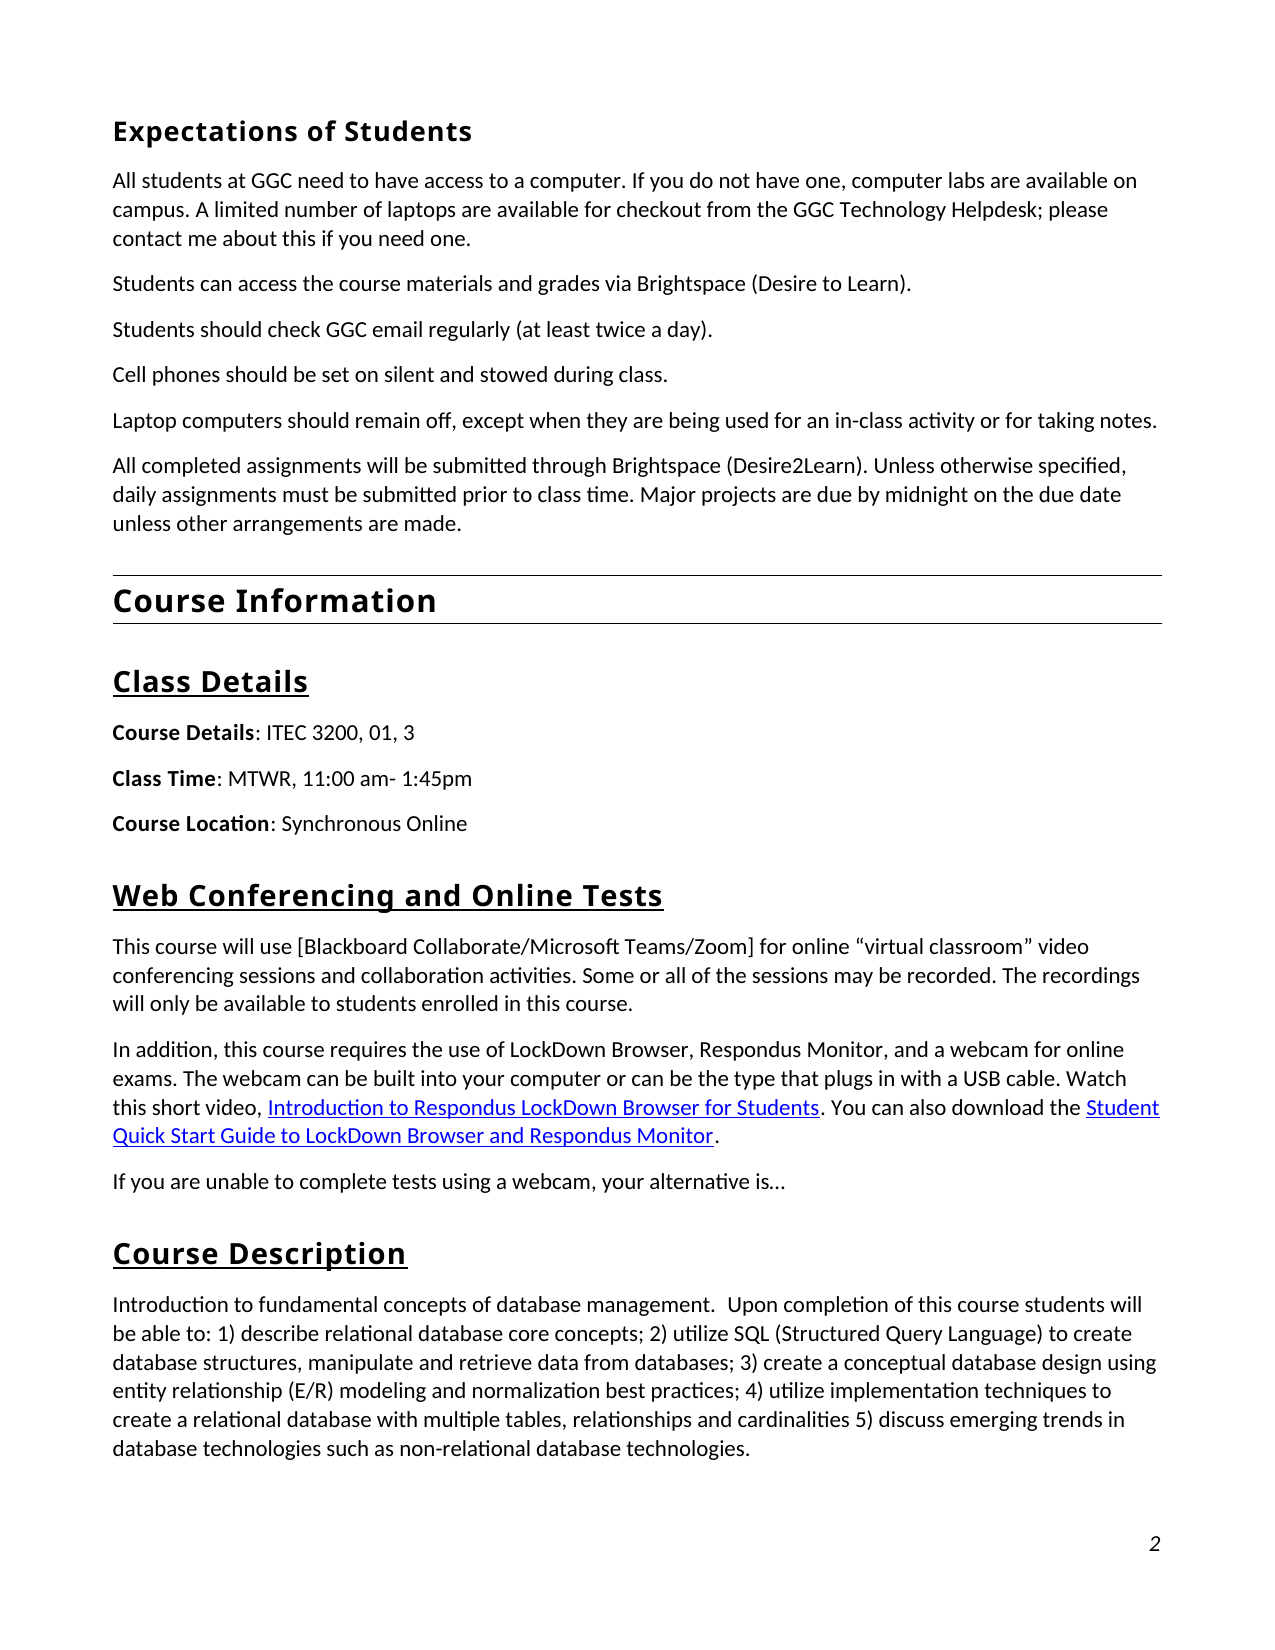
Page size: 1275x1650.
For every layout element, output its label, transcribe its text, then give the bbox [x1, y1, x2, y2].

text All students at GGC need to have access to a computer. If you do not have one, computer labs are available on campus. A limited number of laptops are available for checkout from the GGC Technology Helpdesk; please contact me about this if you need one. [112, 166, 1162, 252]
subtitle Class Details [112, 662, 1162, 701]
subtitle Web Conferencing and Online Tests [112, 876, 1162, 915]
text If you are unable to complete tests using a webcam, your alternative is… [112, 1167, 1162, 1195]
text This course will use [Blackboard Collaborate/Microsoft Teams/Zoom] for online “virtual classroom” video conferencing sessions and collaboration activities. Some or all of the sessions may be recorded. The recordings will only be available to students enrolled in this course. [112, 932, 1162, 1018]
subtitle Course Information [112, 576, 1162, 624]
subtitle Expectations of Students [112, 112, 1162, 149]
text Laptop computers should remain off, except when they are being used for an in-class activity or for taking notes. [112, 406, 1162, 434]
text All completed assignments will be submitted through Brightspace (Desire2Learn). Unless otherwise specified, daily assignments must be submitted prior to class time. Major projects are due by midnight on the due date unless other arrangements are made. [112, 451, 1162, 537]
text In addition, this course requires the use of LockDown Browser, Respondus Monitor, and a webcam for online exams. The webcam can be built into your computer or can be the type that plugs in with a USB cable. Watch this short video, Introduction to Respondus LockDown Browser for Students. You can also download the Student Quick Start Guide to LockDown Browser and Respondus Monitor. [112, 1035, 1162, 1150]
text Cell phones should be set on silent and stowed during class. [112, 360, 1162, 388]
text Course Location: Synchronous Online [112, 809, 1162, 837]
text Students can access the course materials and grades via Brightspace (Desire to Learn). [112, 269, 1162, 297]
subtitle Course Description [112, 1233, 1162, 1273]
text Class Time: MTWR, 11:00 am- 1:45pm [112, 764, 1162, 792]
text Course Details: ITEC 3200, 01, 3 [112, 718, 1162, 746]
text Students should check GGC email regularly (at least twice a day). [112, 315, 1162, 343]
text Introduction to fundamental concepts of database management. Upon completion of this course students will be able to: 1) describe relational database core concepts; 2) utilize SQL (Structured Query Language) to create database structures, manipulate and retrieve data from databases; 3) create a conceptual database design using entity relationship (E/R) modeling and normalization best practices; 4) utilize implementation techniques to create a relational database with multiple tables, relationships and cardinalities 5) discuss emerging trends in database technologies such as non-relational database technologies. [112, 1290, 1162, 1462]
